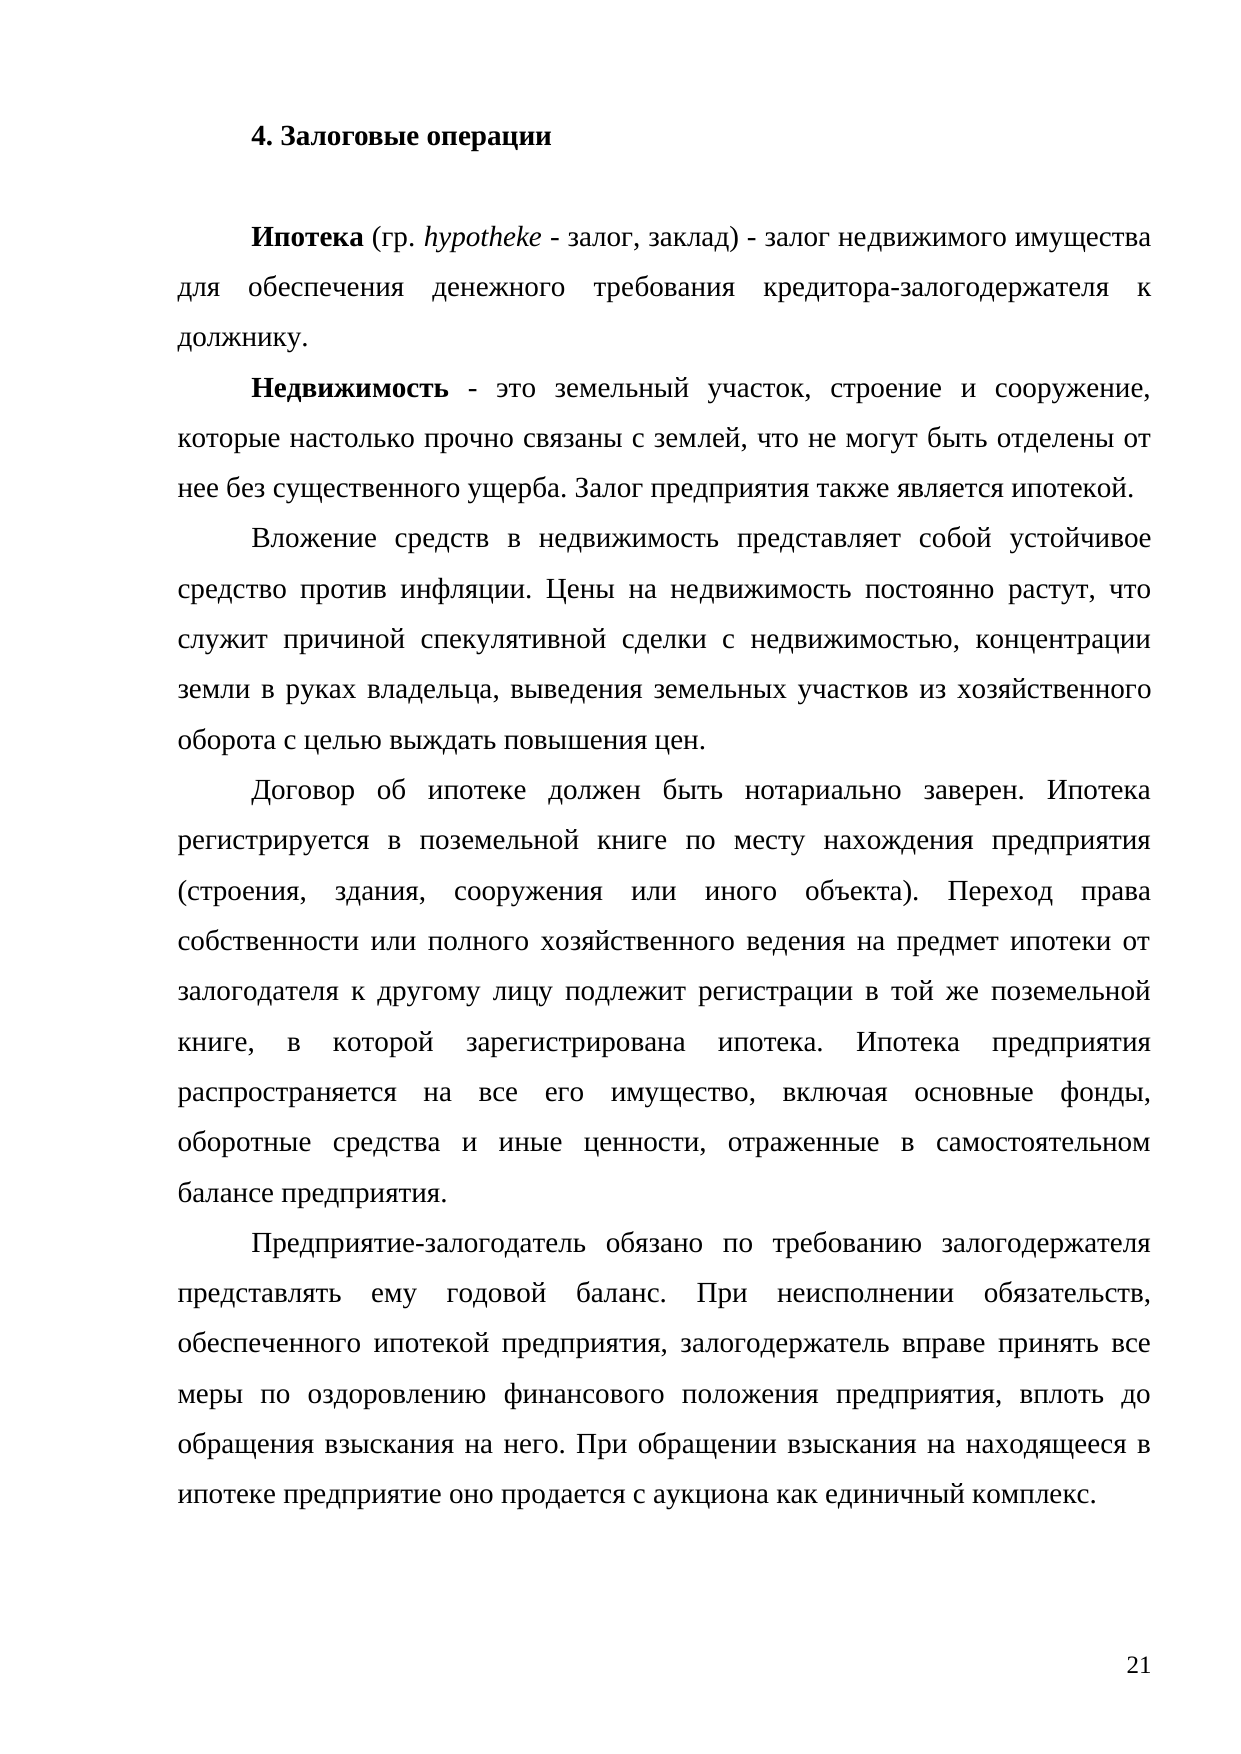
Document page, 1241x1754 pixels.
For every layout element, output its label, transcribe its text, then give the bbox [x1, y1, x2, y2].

text Ипотека (гр. hypotheke - залог, заклад) - залог недвижимого имущества для обеспечения денежного требования кредитора-залогодержателя к должнику. [177, 219, 1152, 353]
subtitle 4. Залоговые операции [177, 118, 1152, 152]
text Недвижимость - это земельный участок, строение и сооружение, которые настолько прочно связаны с землей, что не могут быть отделены от нее без существенного ущерба. Залог предприятия также является ипотекой. [177, 370, 1152, 504]
text Договор об ипотеке должен быть нотариально заверен. Ипотека регистрируется в поземельной книге по месту нахождения предприятия (строения, здания, сооружения или иного объекта). Переход права собственности или полного хозяйственного ведения на предмет ипотеки от залогодателя к другому лицу подлежит регистрации в той же поземельной книге, в которой зарегистрирована ипотека. Ипотека предприятия распространяется на все его имущество, включая основные фонды, оборотные средства и иные ценности, отраженные в самостоятельном балансе предприятия. [177, 772, 1152, 1208]
text Вложение средств в недвижимость представляет собой устойчивое средство против инфляции. Цены на недвижимость постоянно растут, что служит причиной спекулятивной сделки с недвижимостью, концентрации земли в руках владельца, выведения земельных участков из хозяйственного оборота с целью выждать повышения цен. [177, 521, 1152, 755]
text Предприятие-залогодатель обязано по требованию залогодержателя представлять ему годовой баланс. При неисполнении обязательств, обеспеченного ипотекой предприятия, залогодержатель вправе принять все меры по оздоровлению финансового положения предприятия, вплоть до обращения взыскания на него. При обращении взыскания на находящееся в ипотеке предприятие оно продается с аукциона как единичный комплекс. [177, 1225, 1152, 1510]
